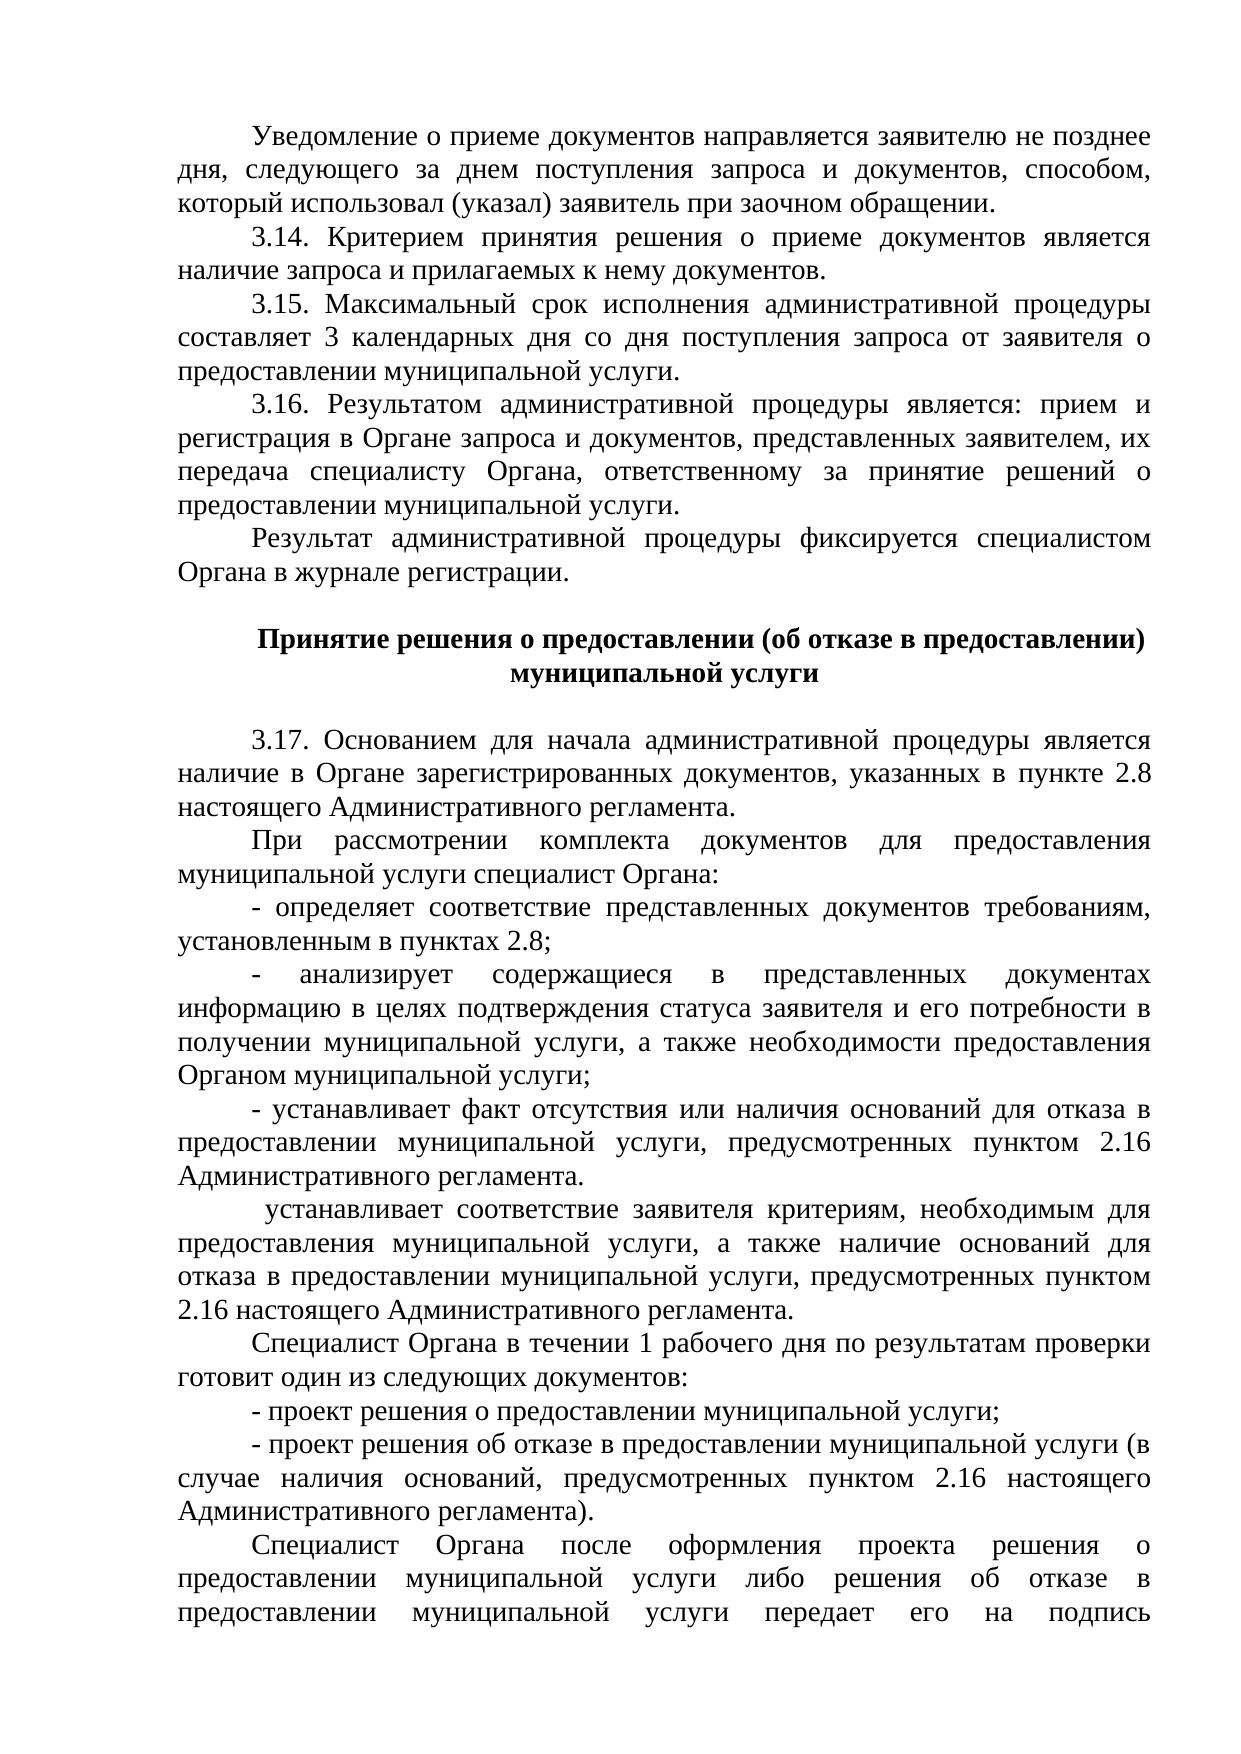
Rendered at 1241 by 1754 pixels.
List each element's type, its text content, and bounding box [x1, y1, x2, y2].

text - определяет соответствие представленных документов требованиям, установленным в пунктах 2.8; [177, 889, 1152, 957]
text - устанавливает факт отсутствия или наличия оснований для отказа в предоставлении муниципальной услуги, предусмотренных пунктом 2.16 Административного регламента. [177, 1091, 1152, 1191]
text - проект решения о предоставлении муниципальной услуги; [177, 1393, 1152, 1426]
text 3.15. Максимальный срок исполнения административной процедуры составляет 3 календарных дня со дня поступления запроса от заявителя о предоставлении муниципальной услуги. [177, 286, 1152, 386]
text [177, 1527, 1152, 1627]
text устанавливает соответствие заявителя критериям, необходимым для предоставления муниципальной услуги, а также наличие оснований для отказа в предоставлении муниципальной услуги, предусмотренных пунктом 2.16 настоящего Административного регламента. [177, 1191, 1152, 1326]
text Результат административной процедуры фиксируется специалистом Органа в журнале регистрации. [177, 521, 1152, 588]
text Специалист Органа в течении 1 рабочего дня по результатам проверки готовит один из следующих документов: [177, 1326, 1152, 1393]
text 3.17. Основанием для начала административной процедуры является наличие в Органе зарегистрированных документов, указанных в пункте 2.8 настоящего Административного регламента. [177, 722, 1152, 822]
text Принятие решения о предоставлении (об отказе в предоставлении) муниципальной услуги [177, 621, 1152, 688]
text - проект решения об отказе в предоставлении муниципальной услуги (в случае наличия оснований, предусмотренных пунктом 2.16 настоящего Административного регламента). [177, 1426, 1152, 1527]
text 3.16. Результатом административной процедуры является: прием и регистрация в Органе запроса и документов, представленных заявителем, их передача специалисту Органа, ответственному за принятие решений о предоставлении муниципальной услуги. [177, 386, 1152, 521]
text При рассмотрении комплекта документов для предоставления муниципальной услуги специалист Органа: [177, 822, 1152, 889]
text Уведомление о приеме документов направляется заявителю не позднее дня, следующего за днем поступления запроса и документов, способом, который использовал (указал) заявитель при заочном обращении. [177, 118, 1152, 219]
text - анализирует содержащиеся в представленных документах информацию в целях подтверждения статуса заявителя и его потребности в получении муниципальной услуги, а также необходимости предоставления Органом муниципальной услуги; [177, 957, 1152, 1091]
text 3.14. Критерием принятия решения о приеме документов является наличие запроса и прилагаемых к нему документов. [177, 219, 1152, 286]
